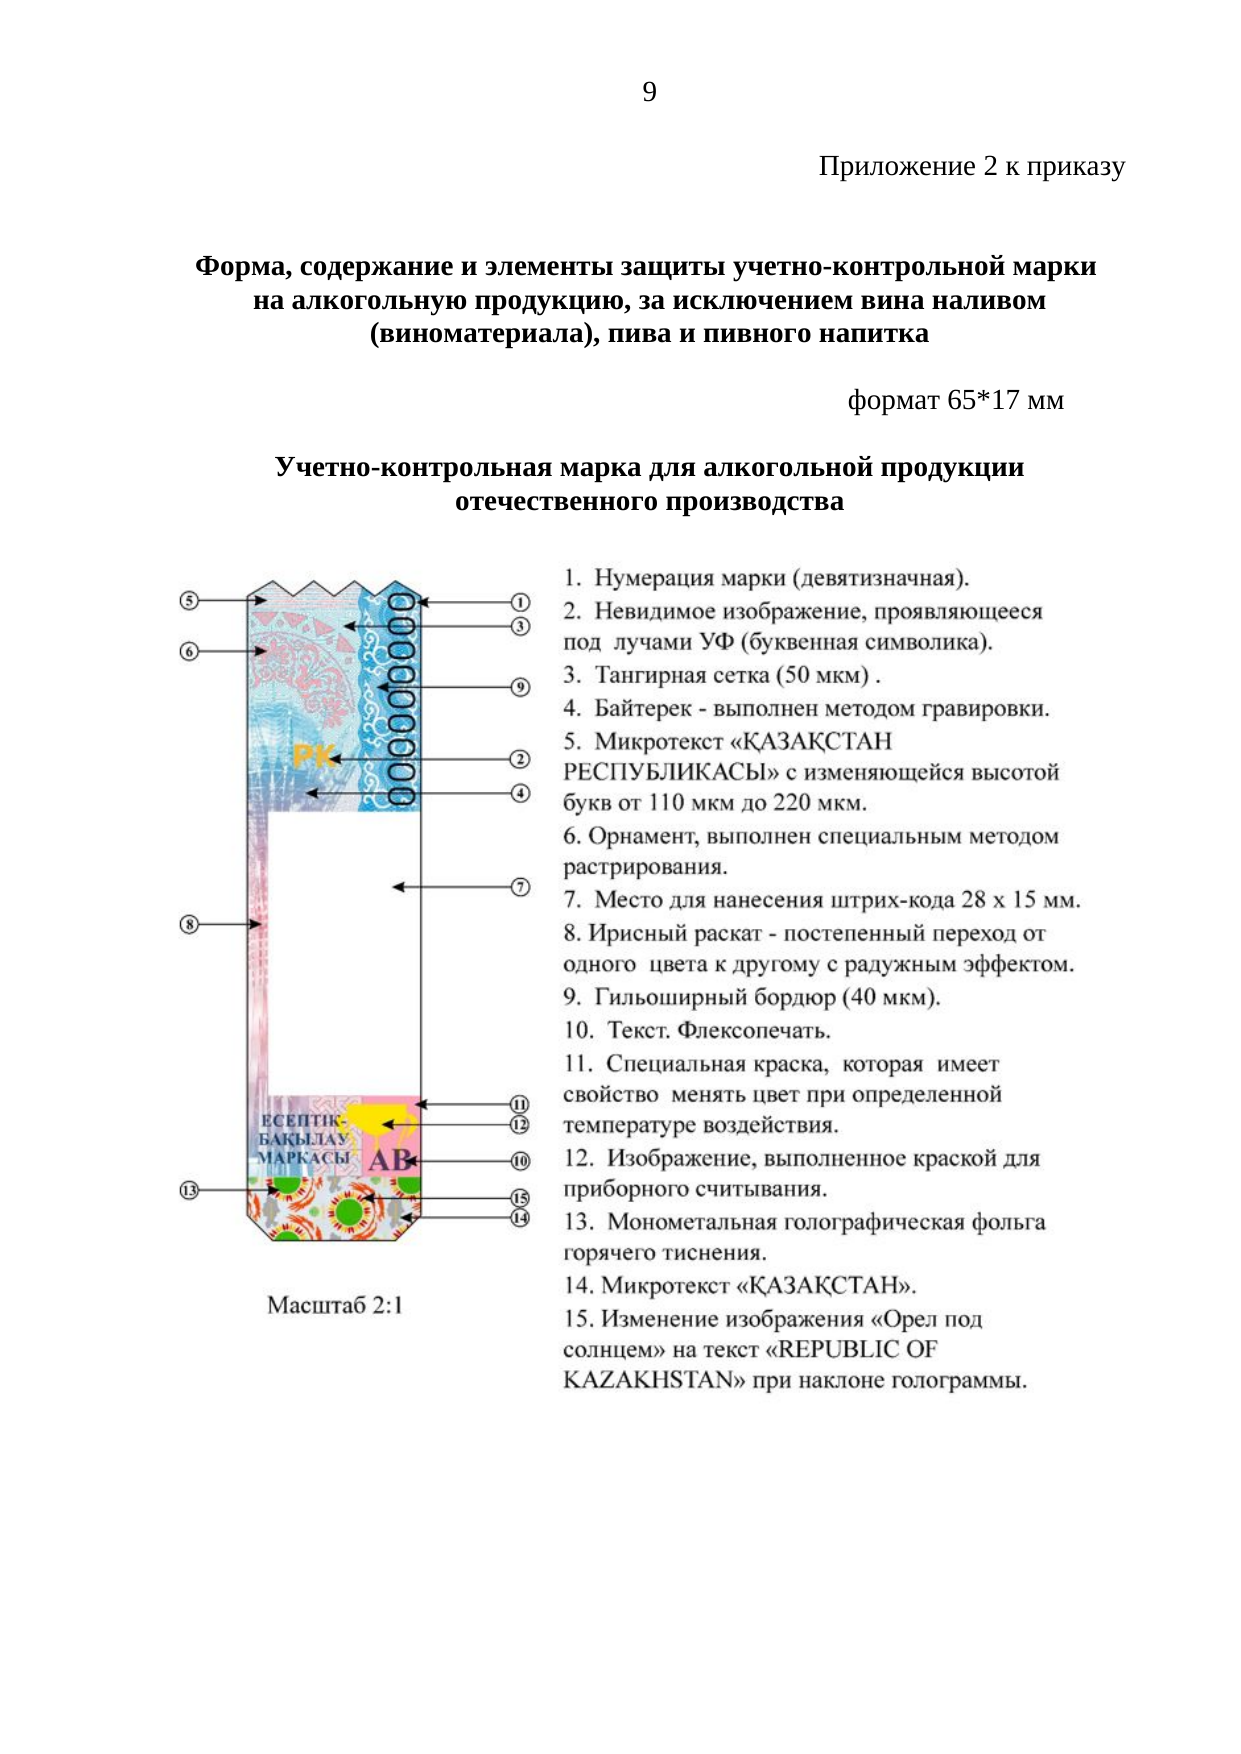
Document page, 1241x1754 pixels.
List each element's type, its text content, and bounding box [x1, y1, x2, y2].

text отечественного производства [148, 483, 1152, 517]
text Форма, содержание и элементы защиты учетно-контрольной марки на алкогольную продукцию, за исключением вина наливом (виноматериала), пива и пивного напитка [148, 248, 1152, 349]
text формат 65*17 мм [148, 382, 1152, 416]
text Приложение 2 к приказу [148, 148, 1152, 181]
text Учетно-контрольная марка для алкогольной продукции [148, 449, 1152, 483]
picture [147, 550, 1109, 1418]
